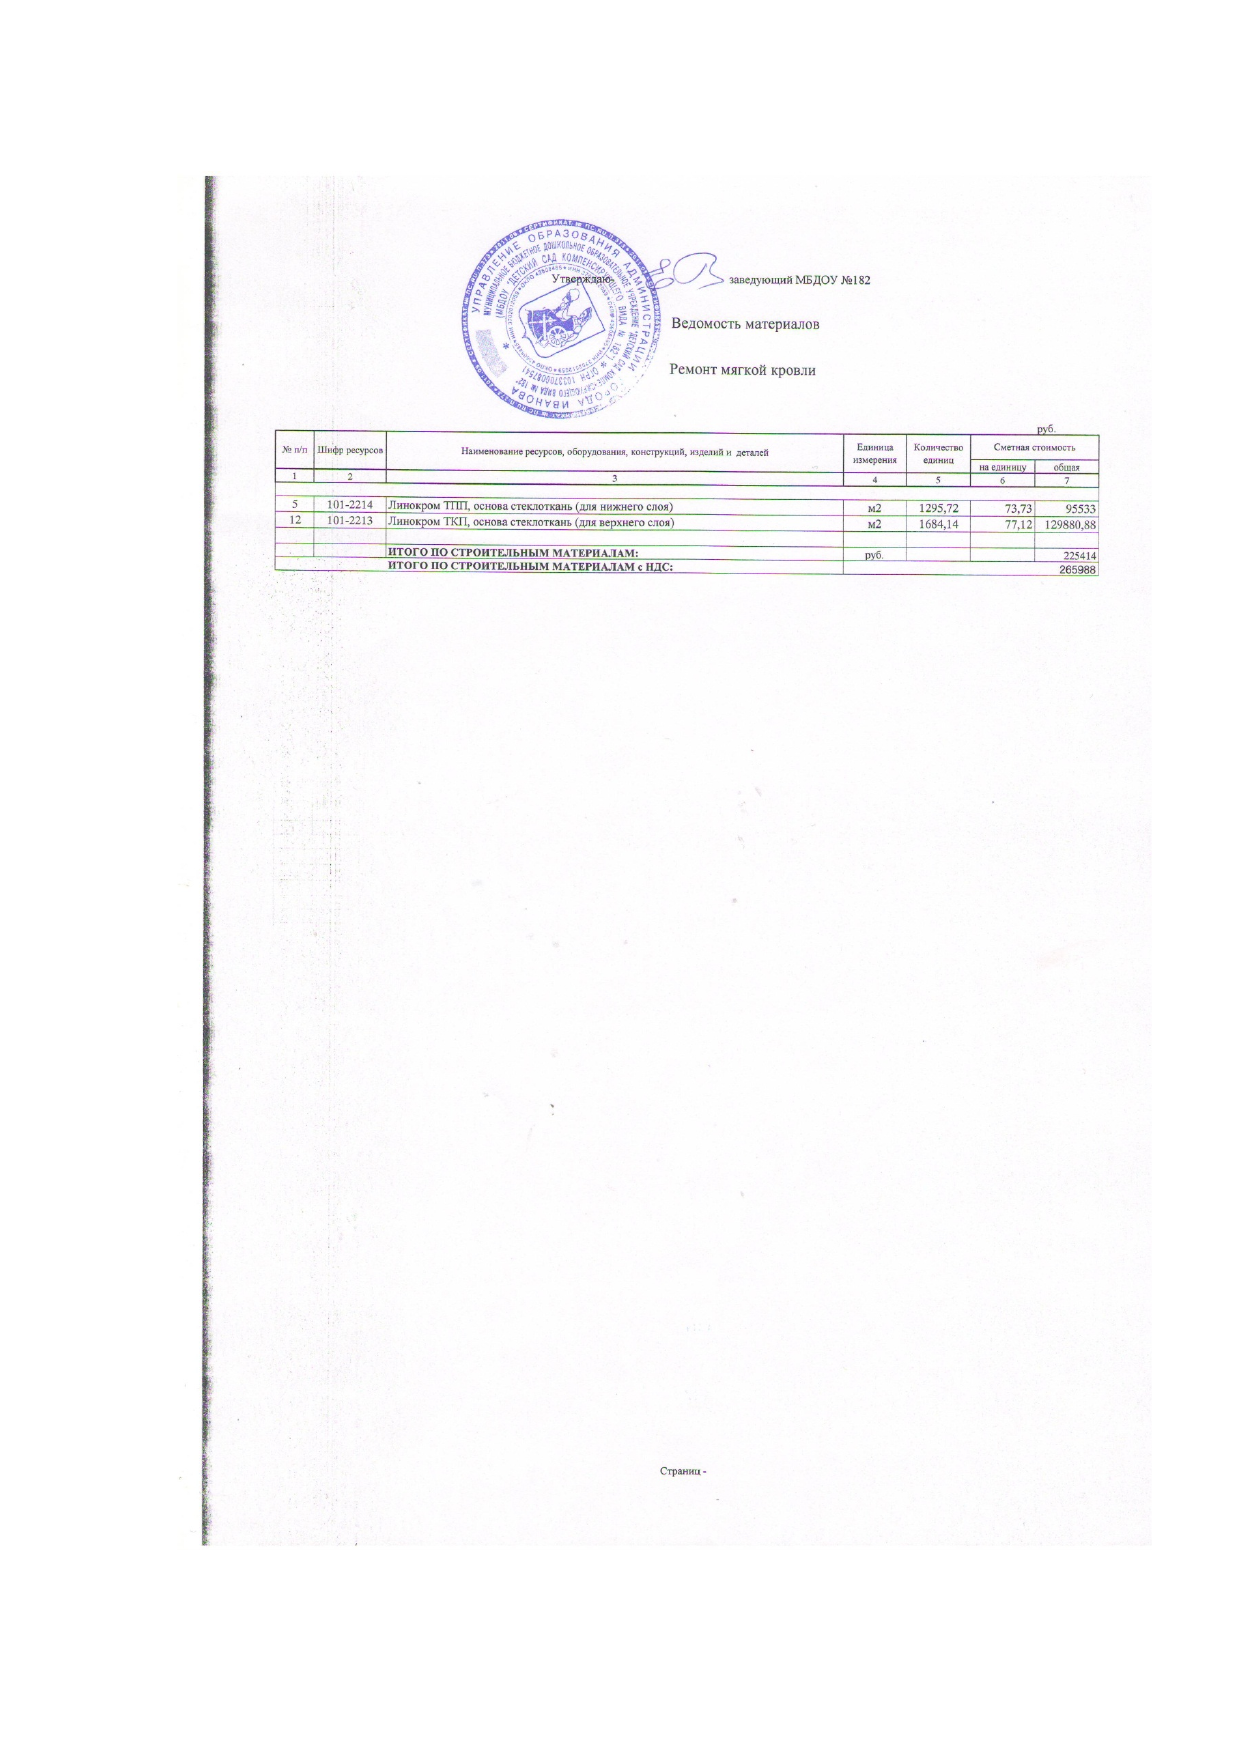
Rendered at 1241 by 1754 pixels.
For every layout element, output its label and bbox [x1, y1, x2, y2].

picture [177, 171, 1152, 1550]
